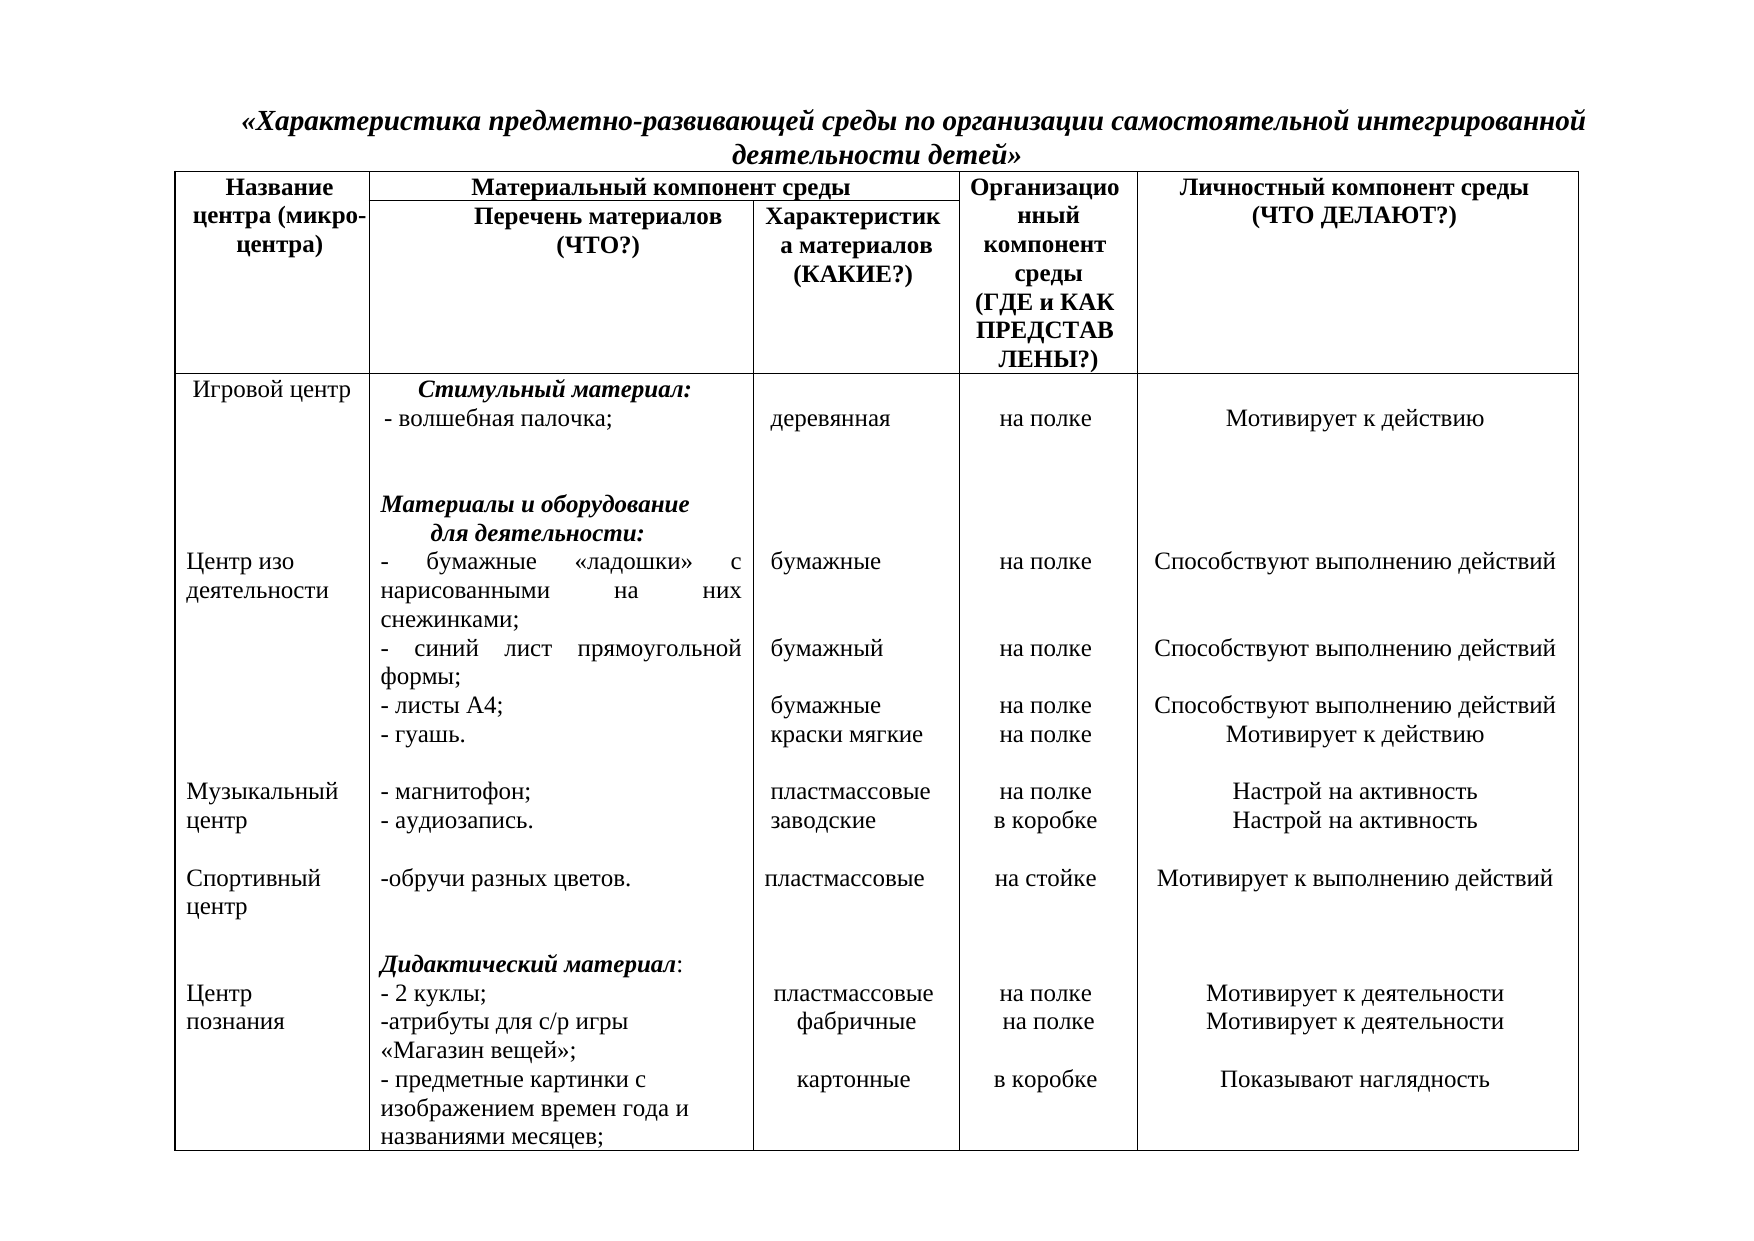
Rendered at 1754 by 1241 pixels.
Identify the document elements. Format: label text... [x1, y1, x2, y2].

table_cell Характеристика материалов (КАКИЕ?) [754, 201, 959, 373]
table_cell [370, 374, 753, 1150]
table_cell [960, 374, 1137, 1150]
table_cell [754, 374, 959, 1150]
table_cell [176, 374, 369, 1150]
table_cell Перечень материалов (ЧТО?) [370, 201, 753, 373]
table_header Организационный компонент среды (ГДЕ и КАК ПРЕДСТАВЛЕНЫ?) [960, 172, 1137, 373]
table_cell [1138, 374, 1578, 1150]
table_header Название центра (микро-центра) [176, 172, 369, 373]
text «Характеристика предметно-развивающей среды по организации самостоятельной интегрированной деятельности детей» [124, 103, 1630, 171]
table_header Материальный компонент среды [370, 172, 959, 200]
table_header Личностный компонент среды (ЧТО ДЕЛАЮТ?) [1138, 172, 1578, 373]
